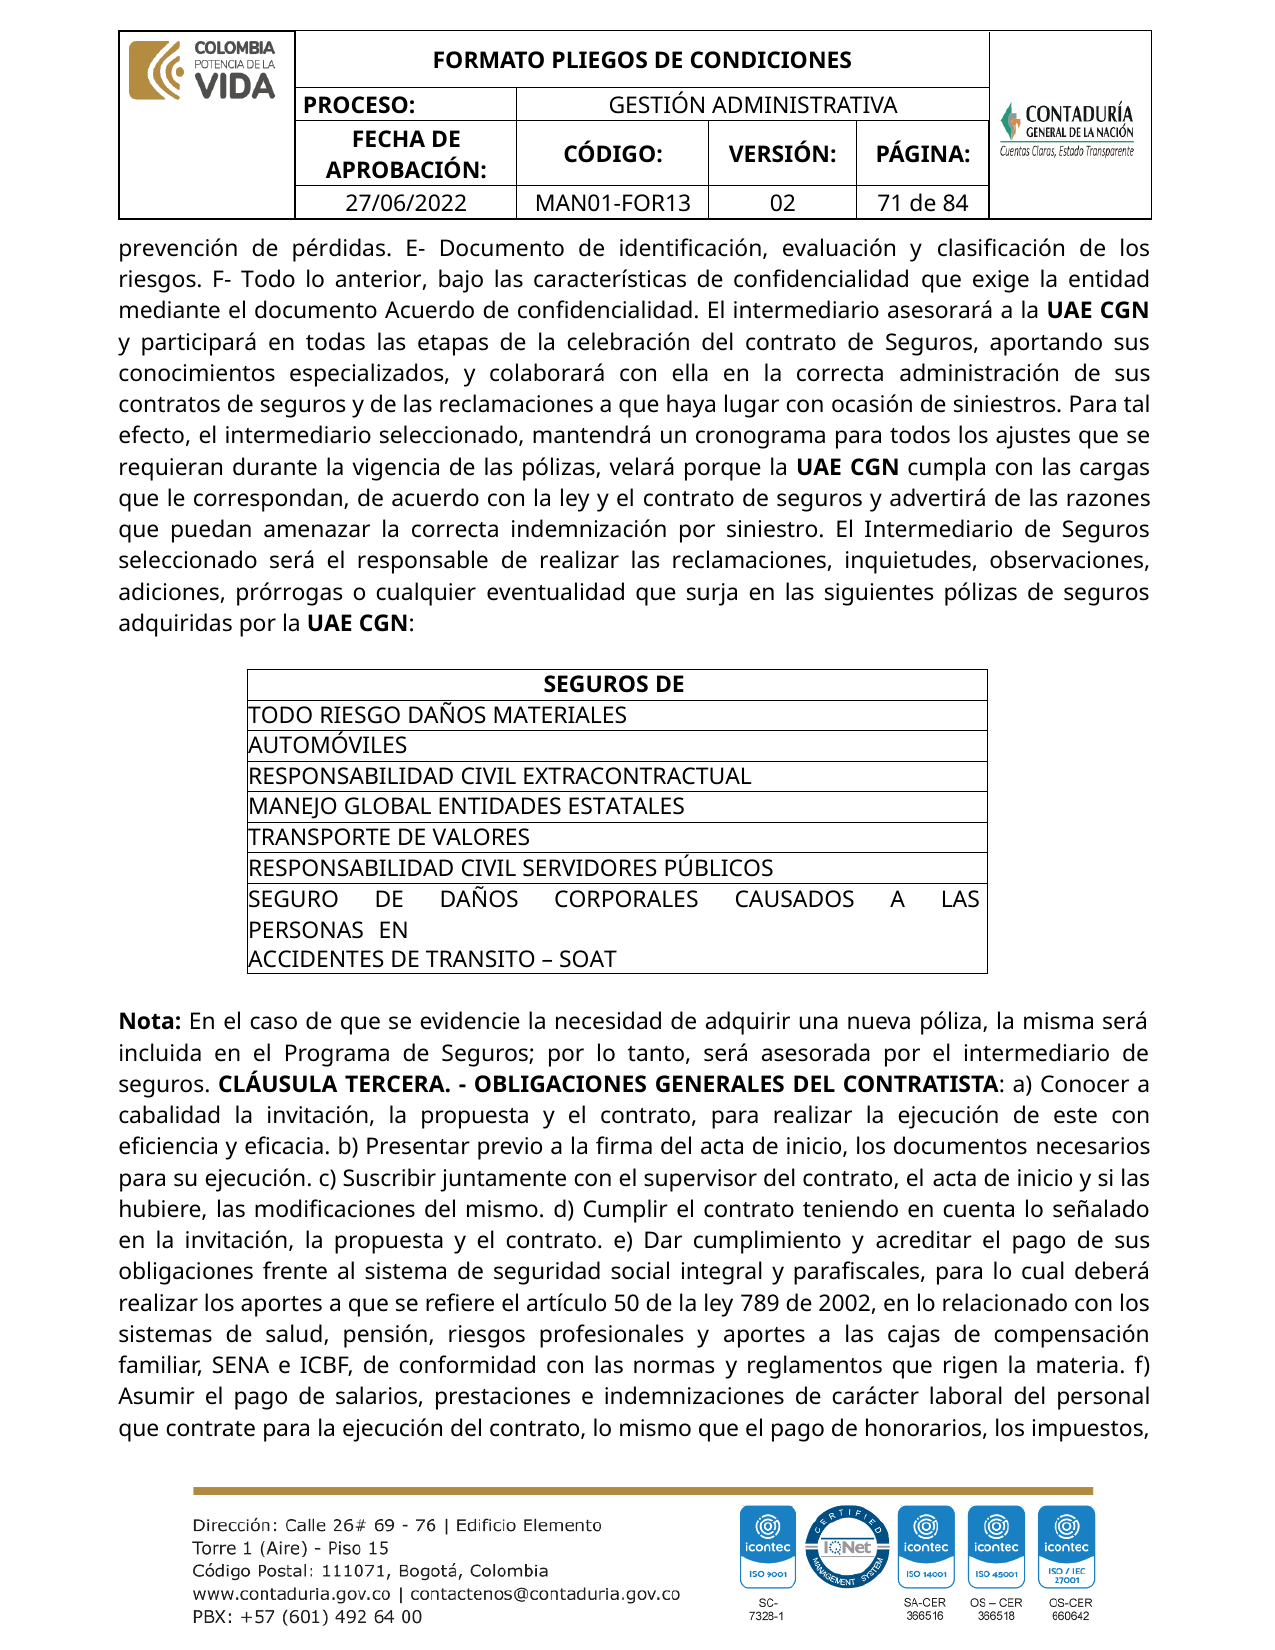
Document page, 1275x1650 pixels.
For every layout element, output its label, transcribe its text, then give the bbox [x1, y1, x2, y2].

table_cell TODO RIESGO DAÑOS MATERIALES [248, 701, 987, 730]
picture [990, 90, 1145, 169]
table_cell RESPONSABILIDAD CIVIL EXTRACONTRACTUAL [248, 762, 987, 791]
table_cell RESPONSABILIDAD CIVIL SERVIDORES PÚBLICOS [248, 853, 987, 883]
table_cell AUTOMÓVILES [248, 731, 987, 761]
picture [127, 32, 285, 105]
table_cell MANEJO GLOBAL ENTIDADES ESTATALES [248, 792, 987, 822]
table_header SEGUROS DE [248, 670, 987, 700]
picture [0, 1455, 1275, 1650]
table_cell SEGURO DE DAÑOS CORPORALES CAUSADOS A LAS PERSONAS EN ACCIDENTES DE TRANSITO – SOAT [248, 884, 987, 973]
table_cell TRANSPORTE DE VALORES [248, 823, 987, 852]
